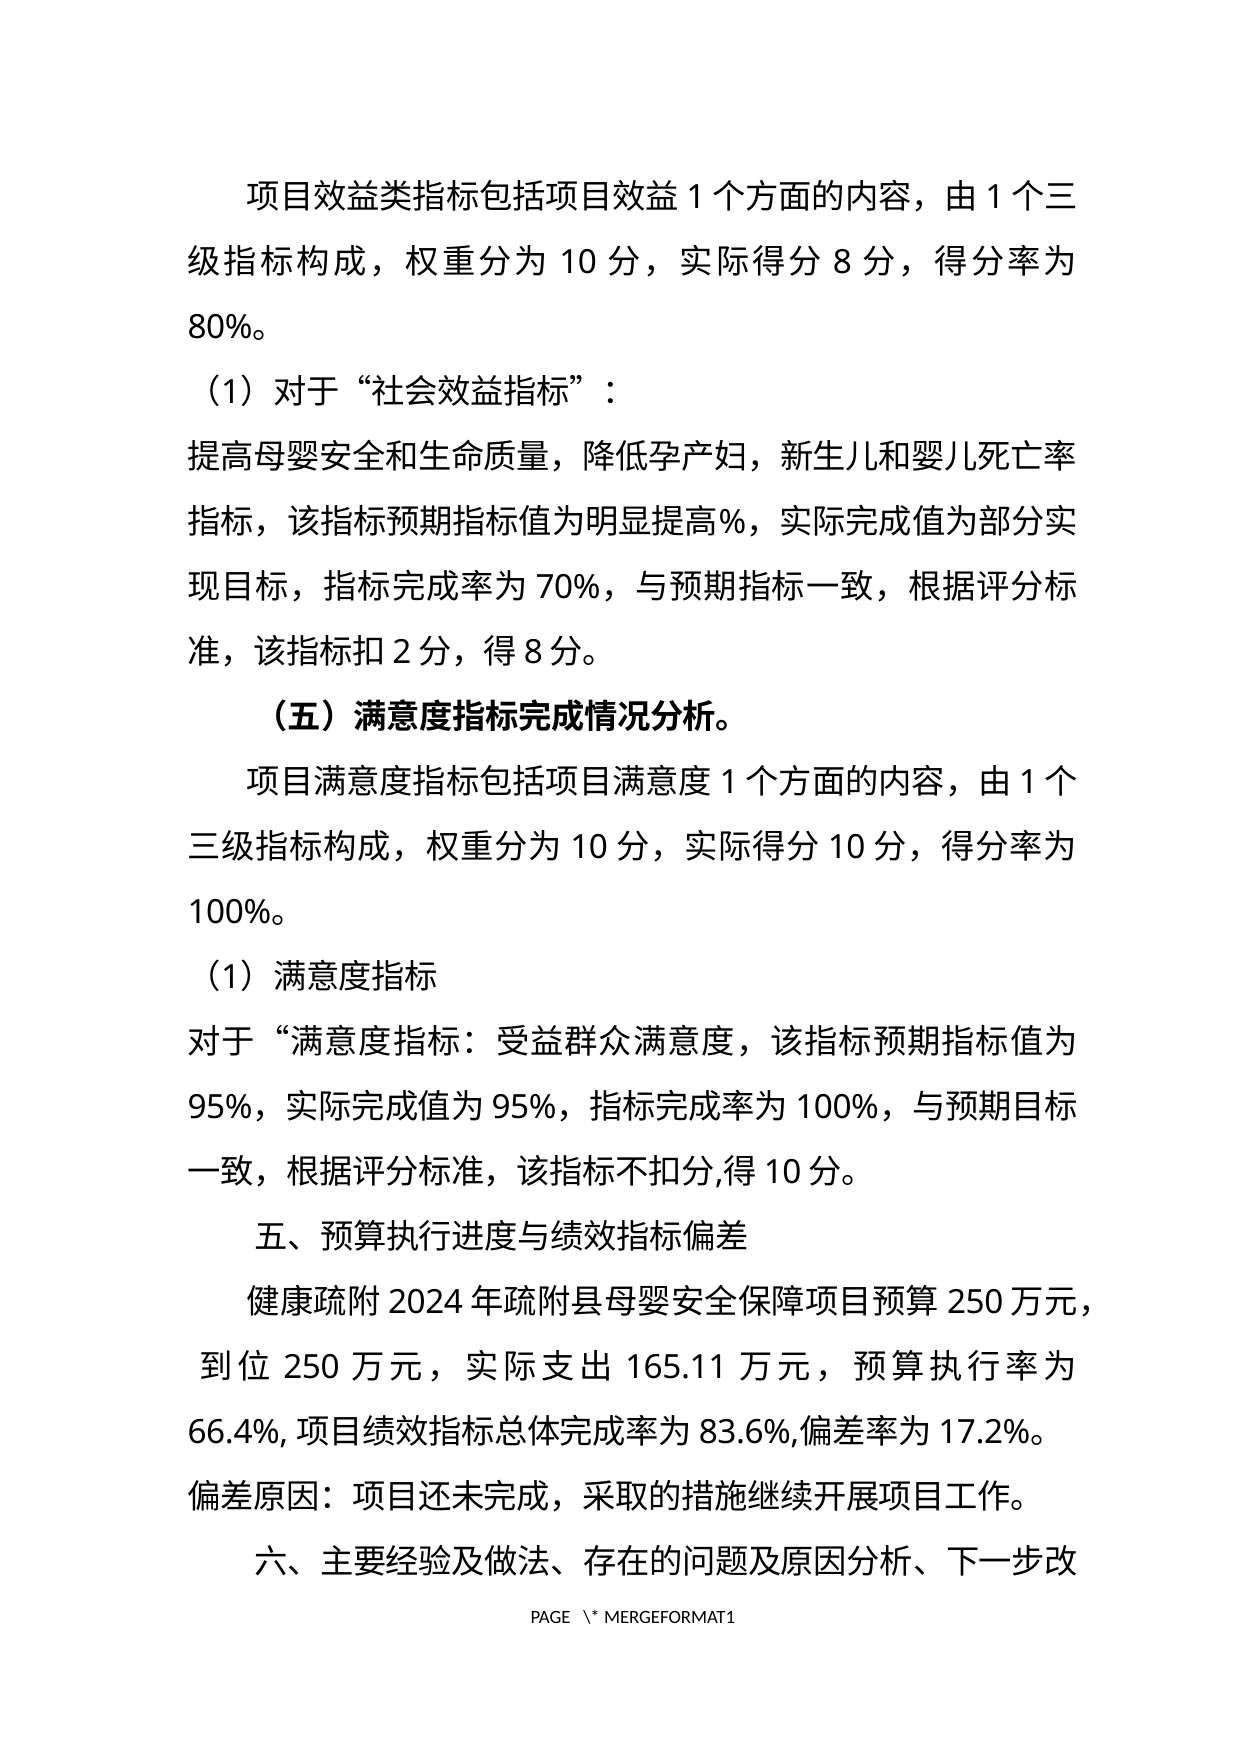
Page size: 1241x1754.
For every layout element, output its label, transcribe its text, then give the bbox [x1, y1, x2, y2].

text （五）满意度指标完成情况分析。 [187, 682, 1078, 747]
text 五、预算执行进度与绩效指标偏差 [187, 1202, 1078, 1267]
text 健康疏附2024年疏附县母婴安全保障项目预算250万元， 到位250万元，实际支出165.11万元，预算执行率为66.4%, 项目绩效指标总体完成率为83.6%,偏差率为17.2%。 偏差原因：项目还未完成，采取的措施继续开展项目工作。 [187, 1267, 1078, 1527]
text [187, 1527, 1078, 1592]
text 项目效益类指标包括项目效益1个方面的内容，由1个三级指标构成，权重分为10分，实际得分8分，得分率为80%。 （1）对于“社会效益指标”： 提高母婴安全和生命质量，降低孕产妇，新生儿和婴儿死亡率指标，该指标预期指标值为明显提高%，实际完成值为部分实现目标，指标完成率为70%，与预期指标一致，根据评分标准，该指标扣2分，得8分。 [187, 162, 1078, 682]
text 项目满意度指标包括项目满意度1个方面的内容，由1个三级指标构成，权重分为10分，实际得分10分，得分率为100%。 （1）满意度指标 对于“满意度指标：受益群众满意度，该指标预期指标值为95%，实际完成值为95%，指标完成率为100%，与预期目标一致，根据评分标准，该指标不扣分,得10分。 [187, 747, 1078, 1202]
